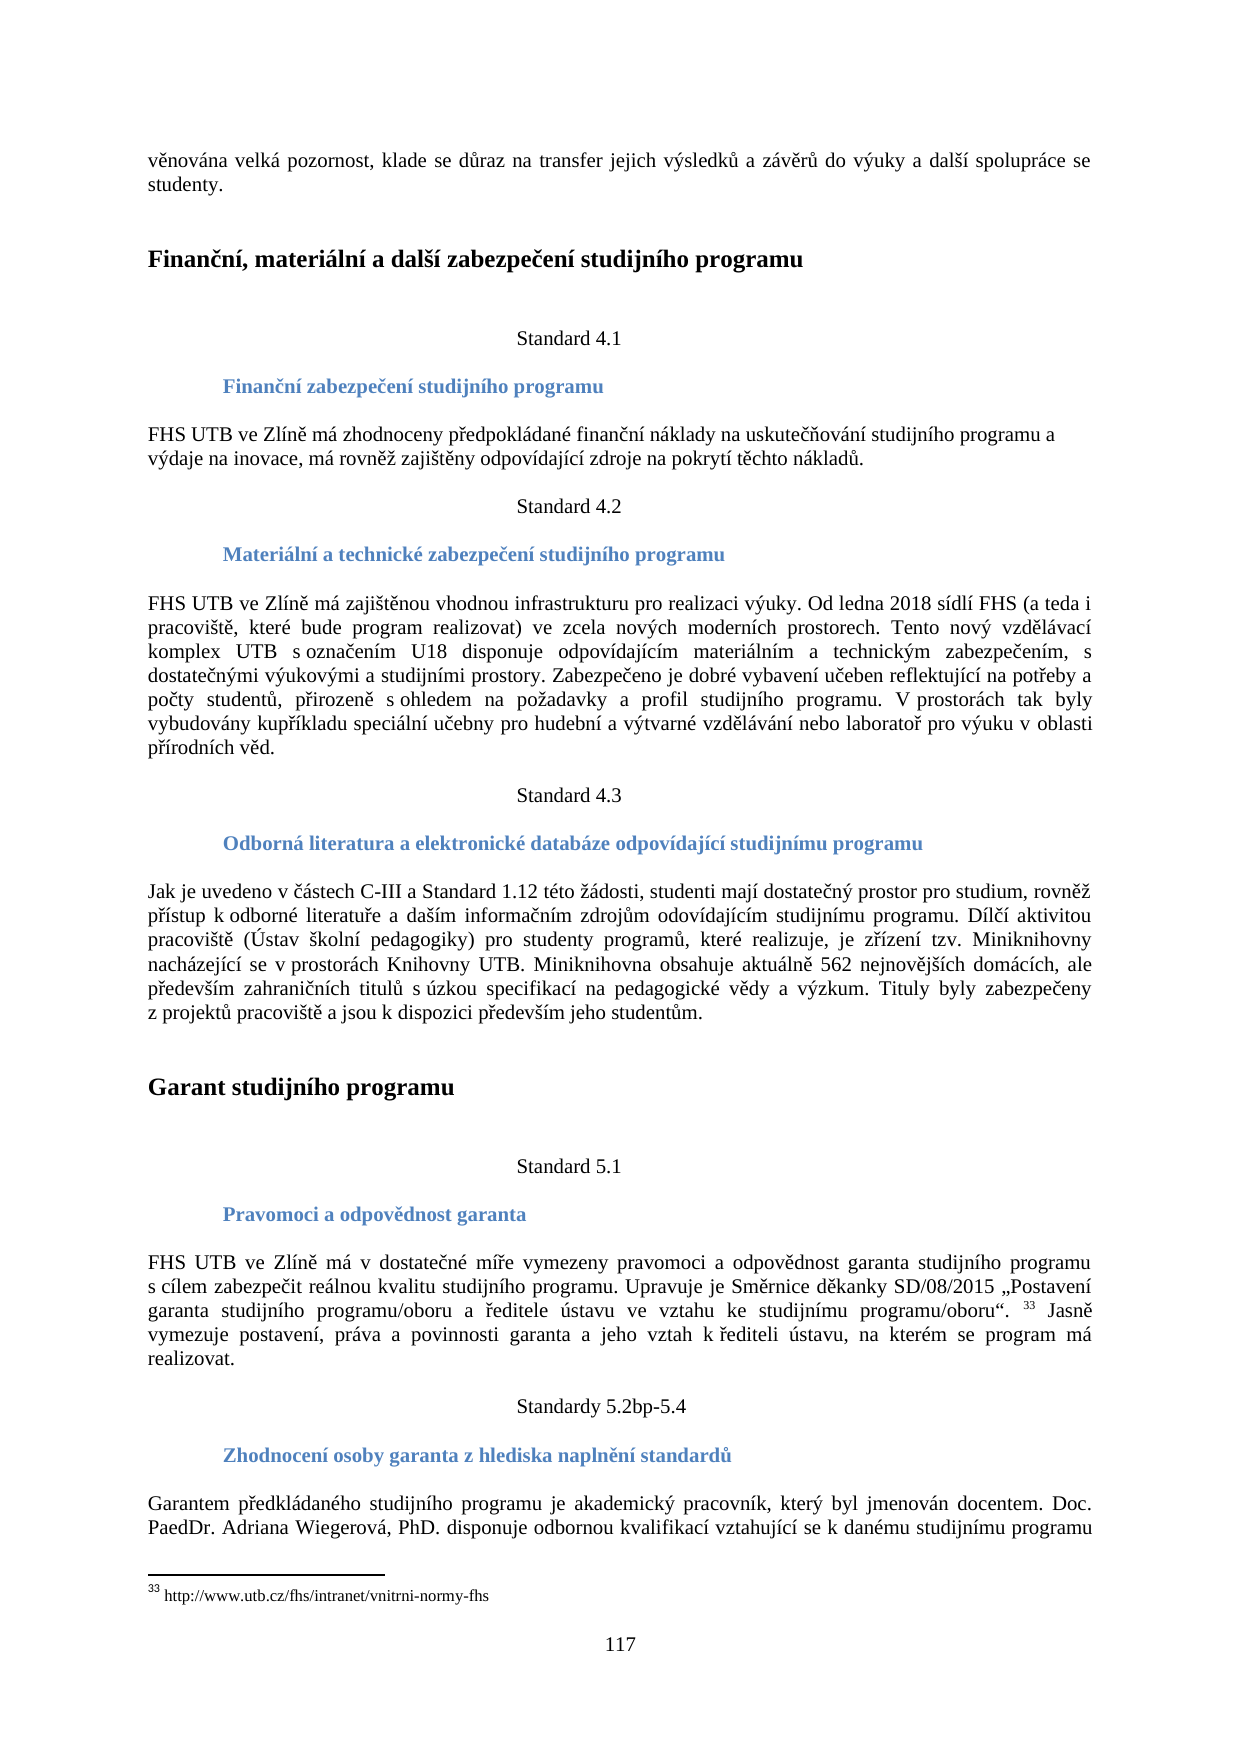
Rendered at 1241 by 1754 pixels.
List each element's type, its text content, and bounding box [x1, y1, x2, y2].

text FHS UTB ve Zlíně má zhodnoceny předpokládané finanční náklady na uskutečňování studijního programu a výdaje na inovace, má rovněž zajištěny odpovídající zdroje na pokrytí těchto nákladů. [148, 422, 1093, 470]
subtitle Zhodnocení osoby garanta z hlediska naplnění standardů [223, 1442, 1093, 1467]
text Standard 4.1 [148, 326, 1093, 350]
text Standard 4.2 [148, 494, 1093, 518]
subtitle Garant studijního programu [148, 1072, 1093, 1101]
subtitle Pravomoci a odpovědnost garanta [223, 1202, 1093, 1226]
text Jak je uvedeno v částech C-III a Standard 1.12 této žádosti, studenti mají dostatečný prostor pro studium, rovněž přístup k odborné literatuře a daším informačním zdrojům odovídajícím studijnímu programu. Dílčí aktivitou pracoviště (Ústav školní pedagogiky) pro studenty programů, které realizuje, je zřízení tzv. Miniknihovny nacházející se v prostorách Knihovny UTB. Miniknihovna obsahuje aktuálně 562 nejnovějších domácích, ale především zahraničních titulů s úzkou specifikací na pedagogické vědy a výzkum. Tituly byly zabezpečeny z projektů pracoviště a jsou k dispozici především jeho studentům. [148, 879, 1093, 1024]
subtitle Finanční zabezpečení studijního programu [223, 374, 1093, 398]
text Standard 5.1 [148, 1154, 1093, 1178]
text Standardy 5.2bp-5.4 [148, 1394, 1093, 1418]
subtitle Finanční, materiální a další zabezpečení studijního programu [148, 244, 1093, 273]
text FHS UTB ve Zlíně má v dostatečné míře vymezeny pravomoci a odpovědnost garanta studijního programu s cílem zabezpečit reálnou kvalitu studijního programu. Upravuje je Směrnice děkanky SD/08/2015 „Postavení garanta studijního programu/oboru a ředitele ústavu ve vztahu ke studijnímu programu/oboru“. Jasně vymezuje postavení, práva a povinnosti garanta a jeho vztah k řediteli ústavu, na kterém se program má realizovat. [148, 1250, 1093, 1370]
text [148, 1491, 1093, 1539]
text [148, 148, 1093, 196]
subtitle Odborná literatura a elektronické databáze odpovídající studijnímu programu [223, 831, 1093, 855]
text Standard 4.3 [148, 783, 1093, 807]
subtitle Materiální a technické zabezpečení studijního programu [223, 542, 1093, 566]
text FHS UTB ve Zlíně má zajištěnou vhodnou infrastrukturu pro realizaci výuky. Od ledna 2018 sídlí FHS (a teda i pracoviště, které bude program realizovat) ve zcela nových moderních prostorech. Tento nový vzdělávací komplex UTB s označením U18 disponuje odpovídajícím materiálním a technickým zabezpečením, s dostatečnými výukovými a studijními prostory. Zabezpečeno je dobré vybavení učeben reflektující na potřeby a počty studentů, přirozeně s ohledem na požadavky a profil studijního programu. V prostorách tak byly vybudovány kupříkladu speciální učebny pro hudební a výtvarné vzdělávání nebo laboratoř pro výuku v oblasti přírodních věd. [148, 591, 1093, 759]
